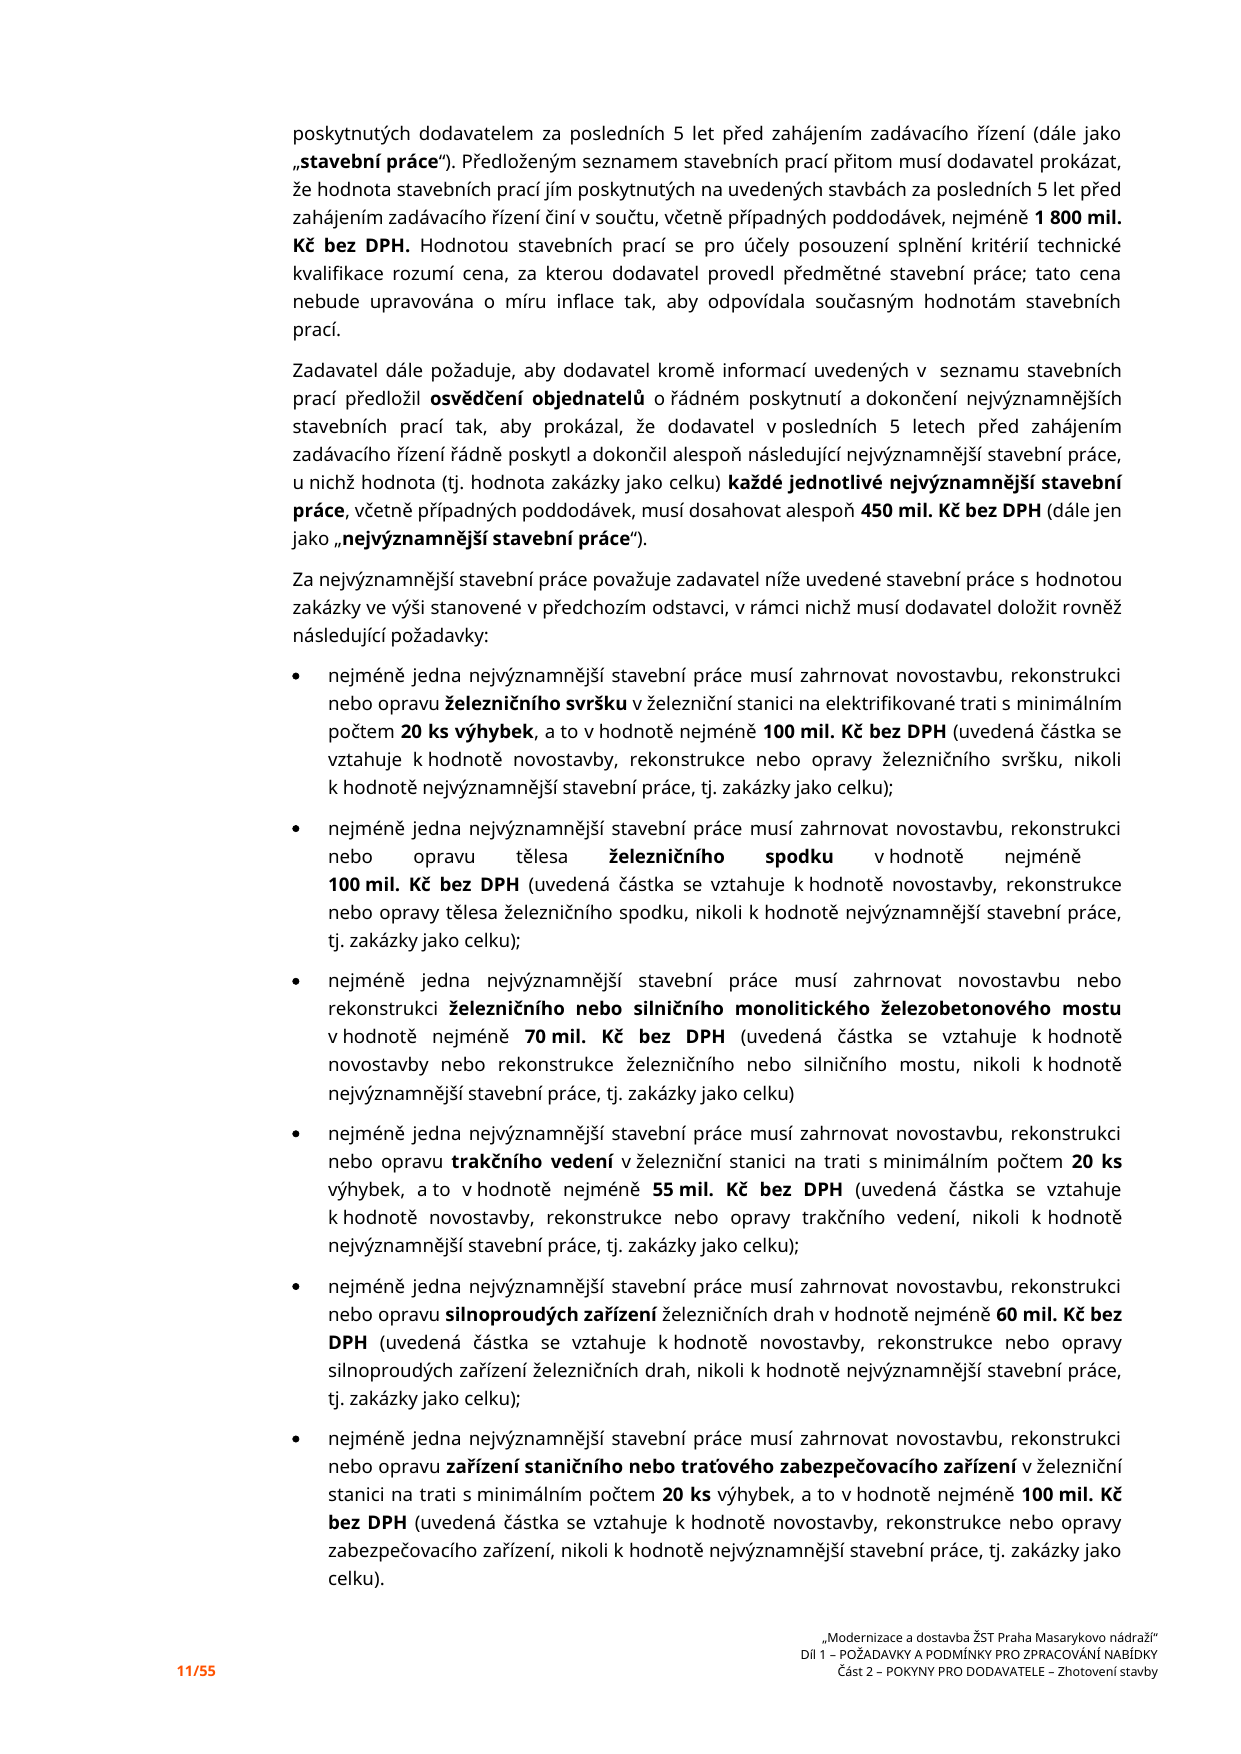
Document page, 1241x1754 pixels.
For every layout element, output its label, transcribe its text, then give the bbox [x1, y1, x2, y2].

text Zadavatel dále požaduje, aby dodavatel kromě informací uvedených v seznamu stavebních prací předložil osvědčení objednatelů o řádném poskytnutí a dokončení nejvýznamnějších stavebních prací tak, aby prokázal, že dodavatel v posledních 5 letech před zahájením zadávacího řízení řádně poskytl a dokončil alespoň následující nejvýznamnější stavební práce, u nichž hodnota (tj. hodnota zakázky jako celku) každé jednotlivé nejvýznamnější stavební práce, včetně případných poddodávek, musí dosahovat alespoň 450 mil. Kč bez DPH (dále jen jako „nejvýznamnější stavební práce“). [292, 357, 1122, 551]
text Za nejvýznamnější stavební práce považuje zadavatel níže uvedené stavební práce s hodnotou zakázky ve výši stanovené v předchozím odstavci, v rámci nichž musí dodavatel doložit rovněž následující požadavky: [292, 566, 1122, 647]
text nejméně jedna nejvýznamnější stavební práce musí zahrnovat novostavbu, rekonstrukci nebo opravu zařízení staničního nebo traťového zabezpečovacího zařízení v železniční stanici na trati s minimálním počtem 20 ks výhybek, a to v hodnotě nejméně 100 mil. Kč bez DPH (uvedená částka se vztahuje k hodnotě novostavby, rekonstrukce nebo opravy zabezpečovacího zařízení, nikoli k hodnotě nejvýznamnější stavební práce, tj. zakázky jako celku). [292, 1426, 1122, 1591]
text nejméně jedna nejvýznamnější stavební práce musí zahrnovat novostavbu nebo rekonstrukci železničního nebo silničního monolitického železobetonového mostu v hodnotě nejméně 70 mil. Kč bez DPH (uvedená částka se vztahuje k hodnotě novostavby nebo rekonstrukce železničního nebo silničního mostu, nikoli k hodnotě nejvýznamnější stavební práce, tj. zakázky jako celku) [292, 968, 1122, 1105]
text nejméně jedna nejvýznamnější stavební práce musí zahrnovat novostavbu, rekonstrukci nebo opravu tělesa železničního spodku v hodnotě nejméně 100 mil. Kč bez DPH (uvedená částka se vztahuje k hodnotě novostavby, rekonstrukce nebo opravy tělesa železničního spodku, nikoli k hodnotě nejvýznamnější stavební práce, tj. zakázky jako celku); [292, 815, 1122, 953]
text nejméně jedna nejvýznamnější stavební práce musí zahrnovat novostavbu, rekonstrukci nebo opravu trakčního vedení v železniční stanici na trati s minimálním počtem 20 ks výhybek, a to v hodnotě nejméně 55 mil. Kč bez DPH (uvedená částka se vztahuje k hodnotě novostavby, rekonstrukce nebo opravy trakčního vedení, nikoli k hodnotě nejvýznamnější stavební práce, tj. zakázky jako celku); [292, 1120, 1122, 1258]
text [292, 121, 1122, 342]
text nejméně jedna nejvýznamnější stavební práce musí zahrnovat novostavbu, rekonstrukci nebo opravu silnoproudých zařízení železničních drah v hodnotě nejméně 60 mil. Kč bez DPH (uvedená částka se vztahuje k hodnotě novostavby, rekonstrukce nebo opravy silnoproudých zařízení železničních drah, nikoli k hodnotě nejvýznamnější stavební práce, tj. zakázky jako celku); [292, 1273, 1122, 1411]
text nejméně jedna nejvýznamnější stavební práce musí zahrnovat novostavbu, rekonstrukci nebo opravu železničního svršku v železniční stanici na elektrifikované trati s minimálním počtem 20 ks výhybek, a to v hodnotě nejméně 100 mil. Kč bez DPH (uvedená částka se vztahuje k hodnotě novostavby, rekonstrukce nebo opravy železničního svršku, nikoli k hodnotě nejvýznamnější stavební práce, tj. zakázky jako celku); [292, 662, 1122, 800]
